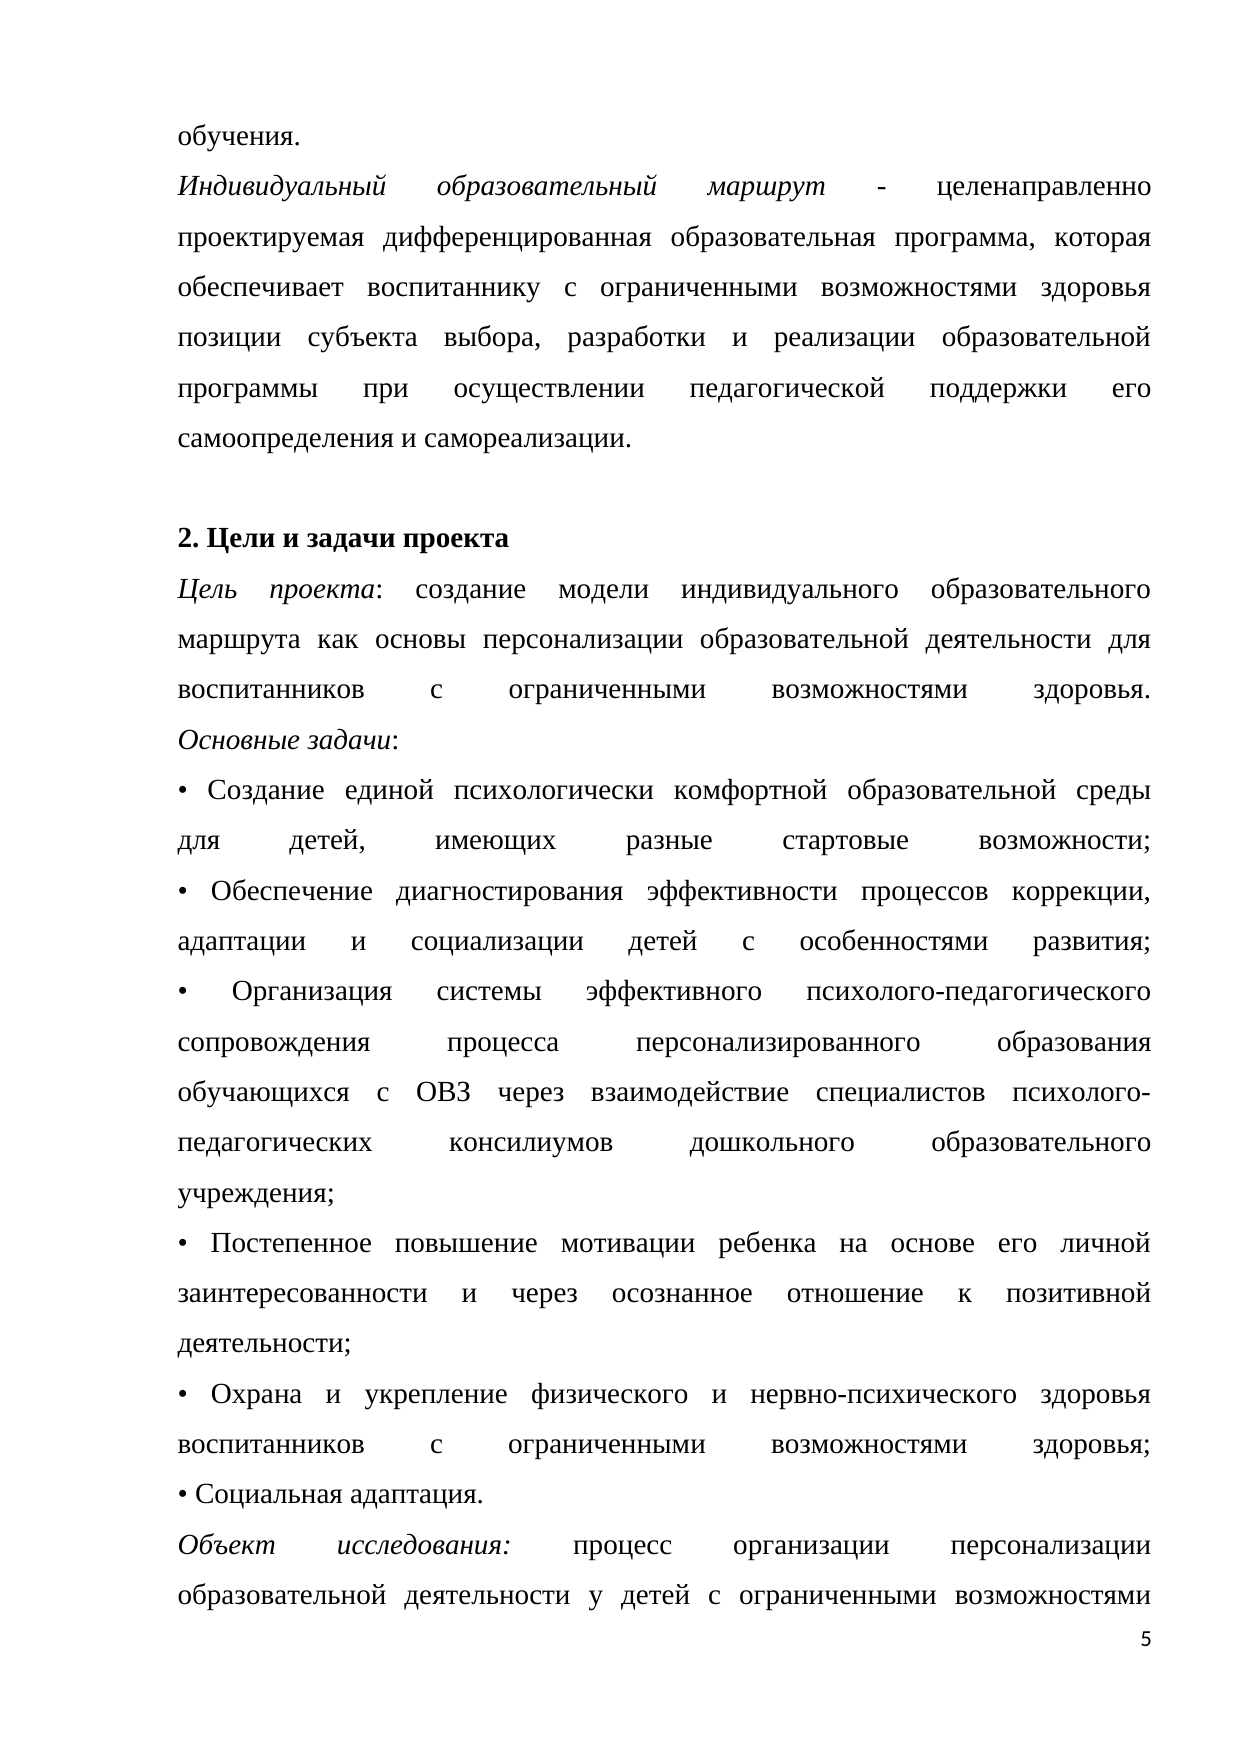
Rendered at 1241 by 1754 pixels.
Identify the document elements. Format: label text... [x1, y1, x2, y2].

text 2. Цели и задачи проекта [177, 470, 1152, 554]
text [177, 118, 1152, 453]
text • Создание единой психологически комфортной образовательной среды для детей, имеющих разные стартовые возможности; • Обеспечение диагностирования эффективности процессов коррекции, адаптации и социализации детей с особенностями развития; • Организация системы эффективного психолого-педагогического сопровождения процесса персонализированного образования обучающихся с ОВЗ через взаимодействие специалистов психолого-педагогических консилиумов дошкольного образовательного учреждения; • Постепенное повышение мотивации ребенка на основе его личной заинтересованности и через осознанное отношение к позитивной деятельности; • Охрана и укрепление физического и нервно-психического здоровья воспитанников с ограниченными возможностями здоровья; • Социальная адаптация. [177, 772, 1152, 1510]
text Цель проекта: создание модели индивидуального образовательного маршрута как основы персонализации образовательной деятельности для воспитанников с ограниченными возможностями здоровья. Основные задачи: [177, 571, 1152, 755]
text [177, 1527, 1152, 1611]
